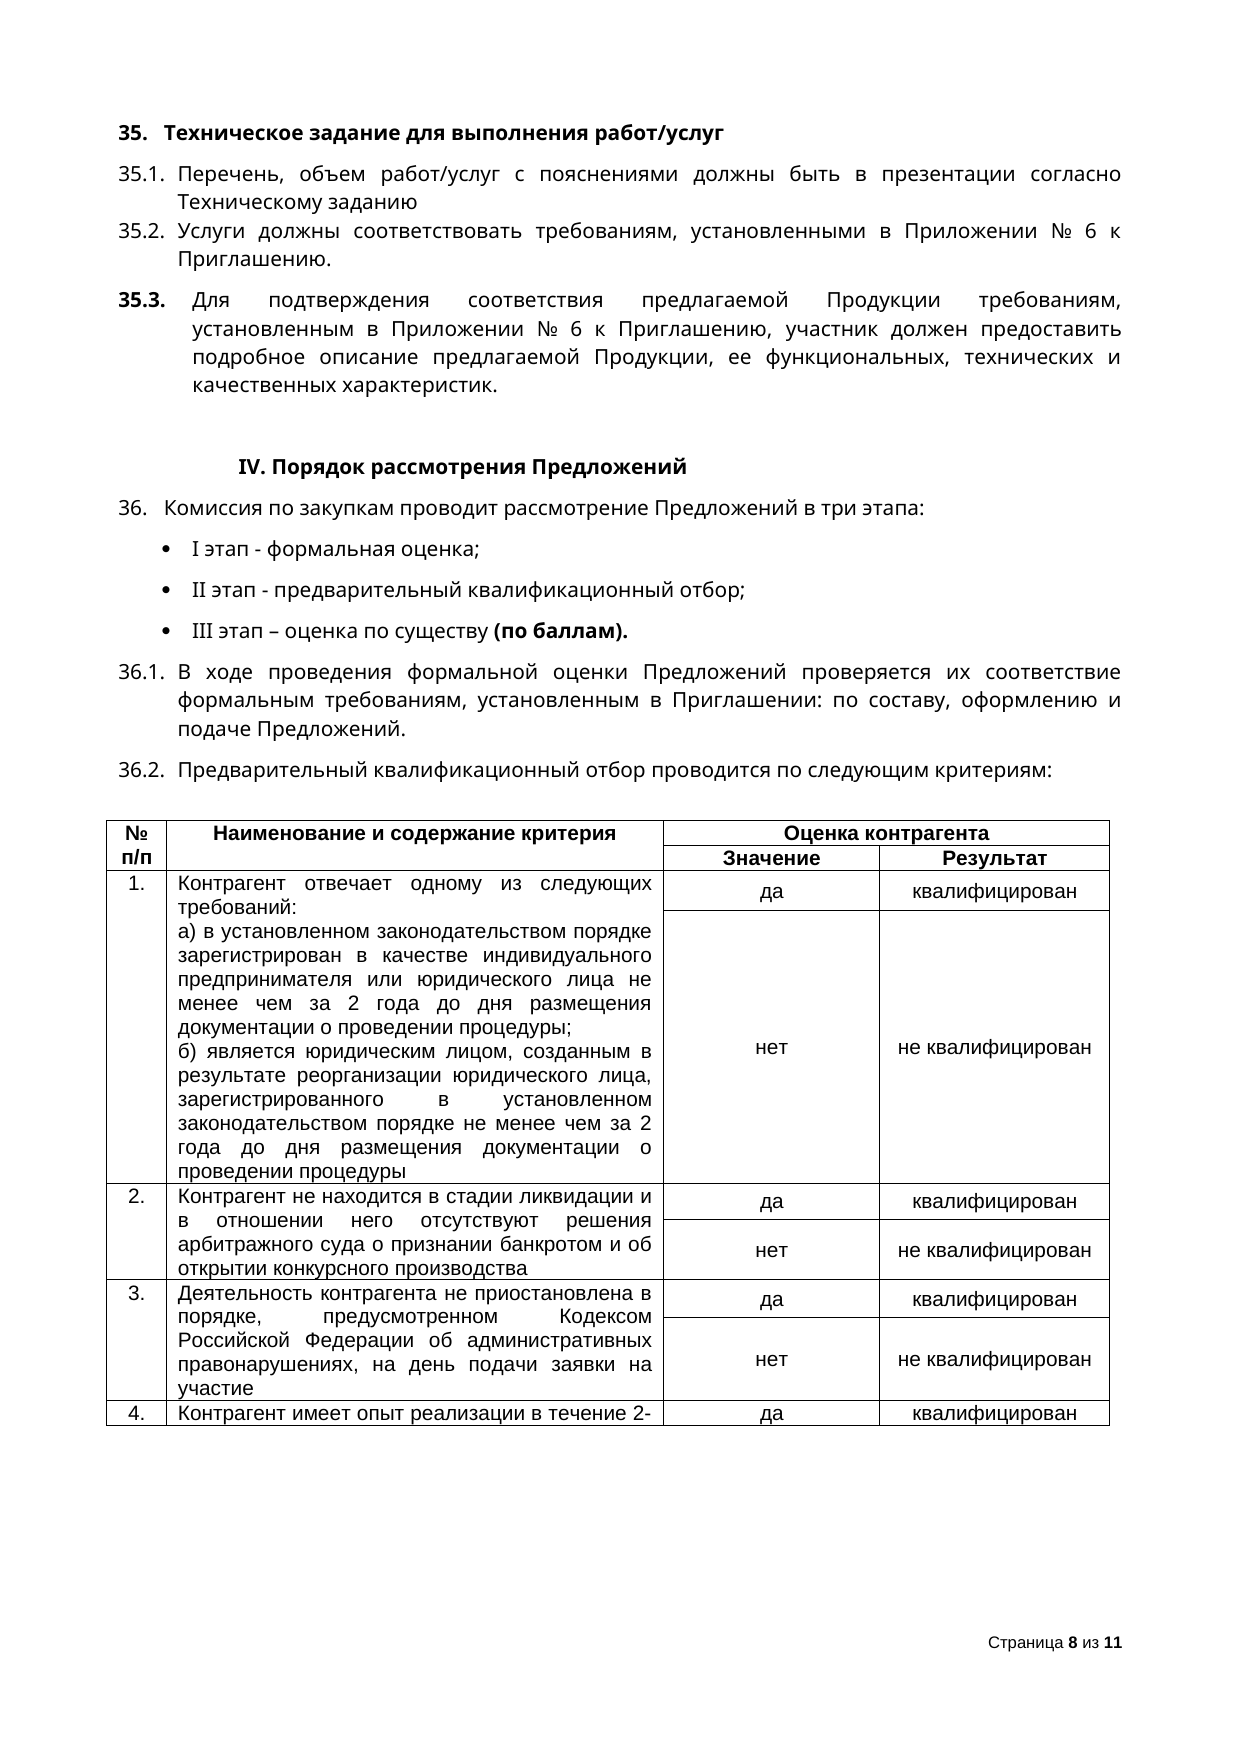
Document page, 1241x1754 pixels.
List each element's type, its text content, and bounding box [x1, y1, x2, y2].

list I этап - формальная оценка; [162, 534, 1122, 563]
table_cell 3. [107, 1280, 166, 1400]
list II этап - предварительный квалификационный отбор; [162, 575, 1122, 604]
table_cell не квалифицирован [880, 1220, 1109, 1279]
table_cell Контрагент отвечает одному из следующих требований: а) в установленном законодательством порядке зарегистрирован в качестве индивидуального предпринимателя или юридического лица не менее чем за 2 года до дня размещения документации о проведении процедуры; б) является юридическим лицом, созданным в результате реорганизации юридического лица, зарегистрированного в установленном законодательством порядке не менее чем за 2 года до дня размещения документации о проведении процедуры [167, 871, 663, 1182]
table_cell нет [664, 911, 879, 1182]
table_cell квалифицирован [880, 871, 1109, 910]
list Перечень, объем работ/услуг с пояснениями должны быть в презентации согласно Техническому заданию [118, 159, 1122, 216]
list Предварительный квалификационный отбор проводится по следующим критериям: [118, 755, 1122, 783]
table_cell 1. [107, 871, 166, 1182]
table_cell 2. [107, 1184, 166, 1279]
list Комиссия по закупкам проводит рассмотрение Предложений в три этапа: [118, 493, 1122, 522]
table_cell квалифицирован [880, 1280, 1109, 1317]
list В ходе проведения формальной оценки Предложений проверяется их соответствие формальным требованиям, установленным в Приглашении: по составу, оформлению и подаче Предложений. [118, 657, 1122, 742]
table_cell нет [664, 1220, 879, 1279]
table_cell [167, 1401, 663, 1425]
table_cell квалифицирован [880, 1401, 1109, 1425]
table_cell да [664, 1280, 879, 1317]
list Для подтверждения соответствия предлагаемой Продукции требованиям, установленным в Приложении № 6 к Приглашению, участник должен предоставить подробное описание предлагаемой Продукции, ее функциональных, технических и качественных характеристик. [118, 285, 1122, 399]
subtitle Техническое задание для выполнения работ/услуг [118, 118, 1122, 147]
table_cell Значение [664, 846, 879, 870]
table_cell Контрагент не находится в стадии ликвидации и в отношении него отсутствуют решения арбитражного суда о признании банкротом и об открытии конкурсного производства [167, 1184, 663, 1279]
table_cell не квалифицирован [880, 1318, 1109, 1400]
table_header № п/п [107, 821, 166, 870]
table_cell да [664, 1401, 879, 1425]
table_cell квалифицирован [880, 1184, 1109, 1219]
table_cell Результат [880, 846, 1109, 870]
table_cell нет [664, 1318, 879, 1400]
table_cell не квалифицирован [880, 911, 1109, 1182]
text IV. Порядок рассмотрения Предложений [162, 452, 1122, 481]
list Услуги должны соответствовать требованиям, установленными в Приложении № 6 к Приглашению. [118, 216, 1122, 273]
list III этап – оценка по существу (по баллам). [162, 616, 1122, 645]
table_cell Деятельность контрагента не приостановлена в порядке, предусмотренном Кодексом Российской Федерации об административных правонарушениях, на день подачи заявки на участие [167, 1280, 663, 1400]
table_cell 4. [107, 1401, 166, 1425]
table_header Оценка контрагента [664, 821, 1109, 845]
table_cell да [664, 1184, 879, 1219]
table_cell да [664, 871, 879, 910]
table_header Наименование и содержание критерия [167, 821, 663, 870]
